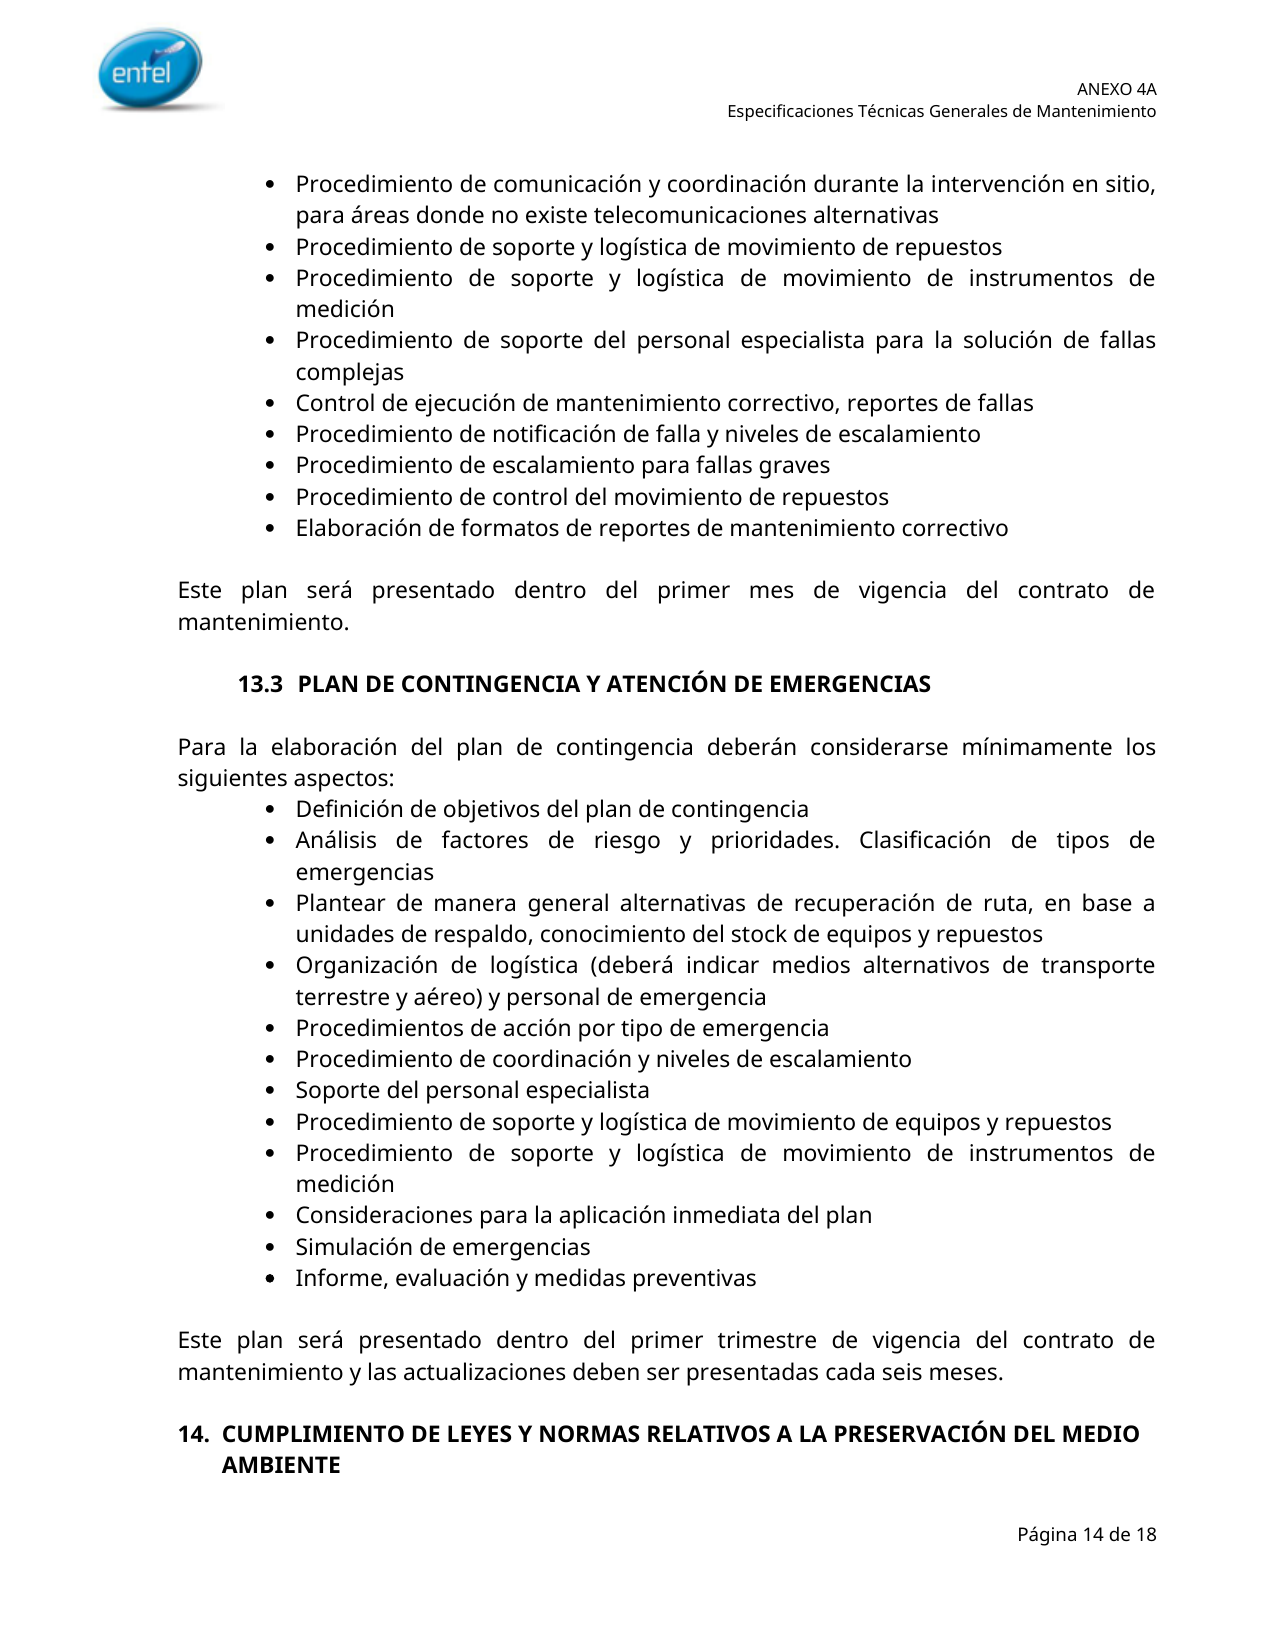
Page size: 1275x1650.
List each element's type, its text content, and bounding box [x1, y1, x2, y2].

list Procedimiento de notificación de falla y niveles de escalamiento [266, 418, 1157, 449]
subtitle PLAN DE CONTINGENCIA Y ATENCIÓN DE EMERGENCIAS [237, 668, 1157, 699]
list Simulación de emergencias [266, 1231, 1157, 1262]
list Procedimiento de soporte y logística de movimiento de equipos y repuestos [266, 1106, 1157, 1137]
text Este plan será presentado dentro del primer trimestre de vigencia del contrato de mantenimiento y las actualizaciones deben ser presentadas cada seis meses. [177, 1324, 1157, 1387]
list Consideraciones para la aplicación inmediata del plan [266, 1199, 1157, 1231]
list Procedimientos de acción por tipo de emergencia [266, 1012, 1157, 1043]
list Organización de logística (deberá indicar medios alternativos de transporte terrestre y aéreo) y personal de emergencia [266, 949, 1157, 1012]
list Procedimiento de soporte y logística de movimiento de instrumentos de medición [266, 1137, 1157, 1199]
subtitle CUMPLIMIENTO DE LEYES Y NORMAS RELATIVOS A LA PRESERVACIÓN DEL MEDIO AMBIENTE [177, 1418, 1157, 1481]
list Procedimiento de control del movimiento de repuestos [266, 481, 1157, 512]
list Procedimiento de coordinación y niveles de escalamiento [266, 1043, 1157, 1074]
list Plantear de manera general alternativas de recuperación de ruta, en base a unidades de respaldo, conocimiento del stock de equipos y repuestos [266, 887, 1157, 949]
list Elaboración de formatos de reportes de mantenimiento correctivo [266, 512, 1157, 543]
text Para la elaboración del plan de contingencia deberán considerarse mínimamente los siguientes aspectos: [177, 731, 1157, 793]
list Procedimiento de soporte y logística de movimiento de repuestos [266, 231, 1157, 262]
list Procedimiento de comunicación y coordinación durante la intervención en sitio, para áreas donde no existe telecomunicaciones alternativas [266, 168, 1157, 231]
list Procedimiento de soporte del personal especialista para la solución de fallas complejas [266, 324, 1157, 387]
list Soporte del personal especialista [266, 1074, 1157, 1106]
list Procedimiento de escalamiento para fallas graves [266, 449, 1157, 481]
list Análisis de factores de riesgo y prioridades. Clasificación de tipos de emergencias [266, 824, 1157, 887]
text Este plan será presentado dentro del primer mes de vigencia del contrato de mantenimiento. [177, 574, 1157, 637]
list Control de ejecución de mantenimiento correctivo, reportes de fallas [266, 387, 1157, 418]
picture [82, 21, 225, 119]
list Informe, evaluación y medidas preventivas [266, 1262, 1157, 1293]
list Procedimiento de soporte y logística de movimiento de instrumentos de medición [266, 262, 1157, 324]
list Definición de objetivos del plan de contingencia [266, 793, 1157, 824]
